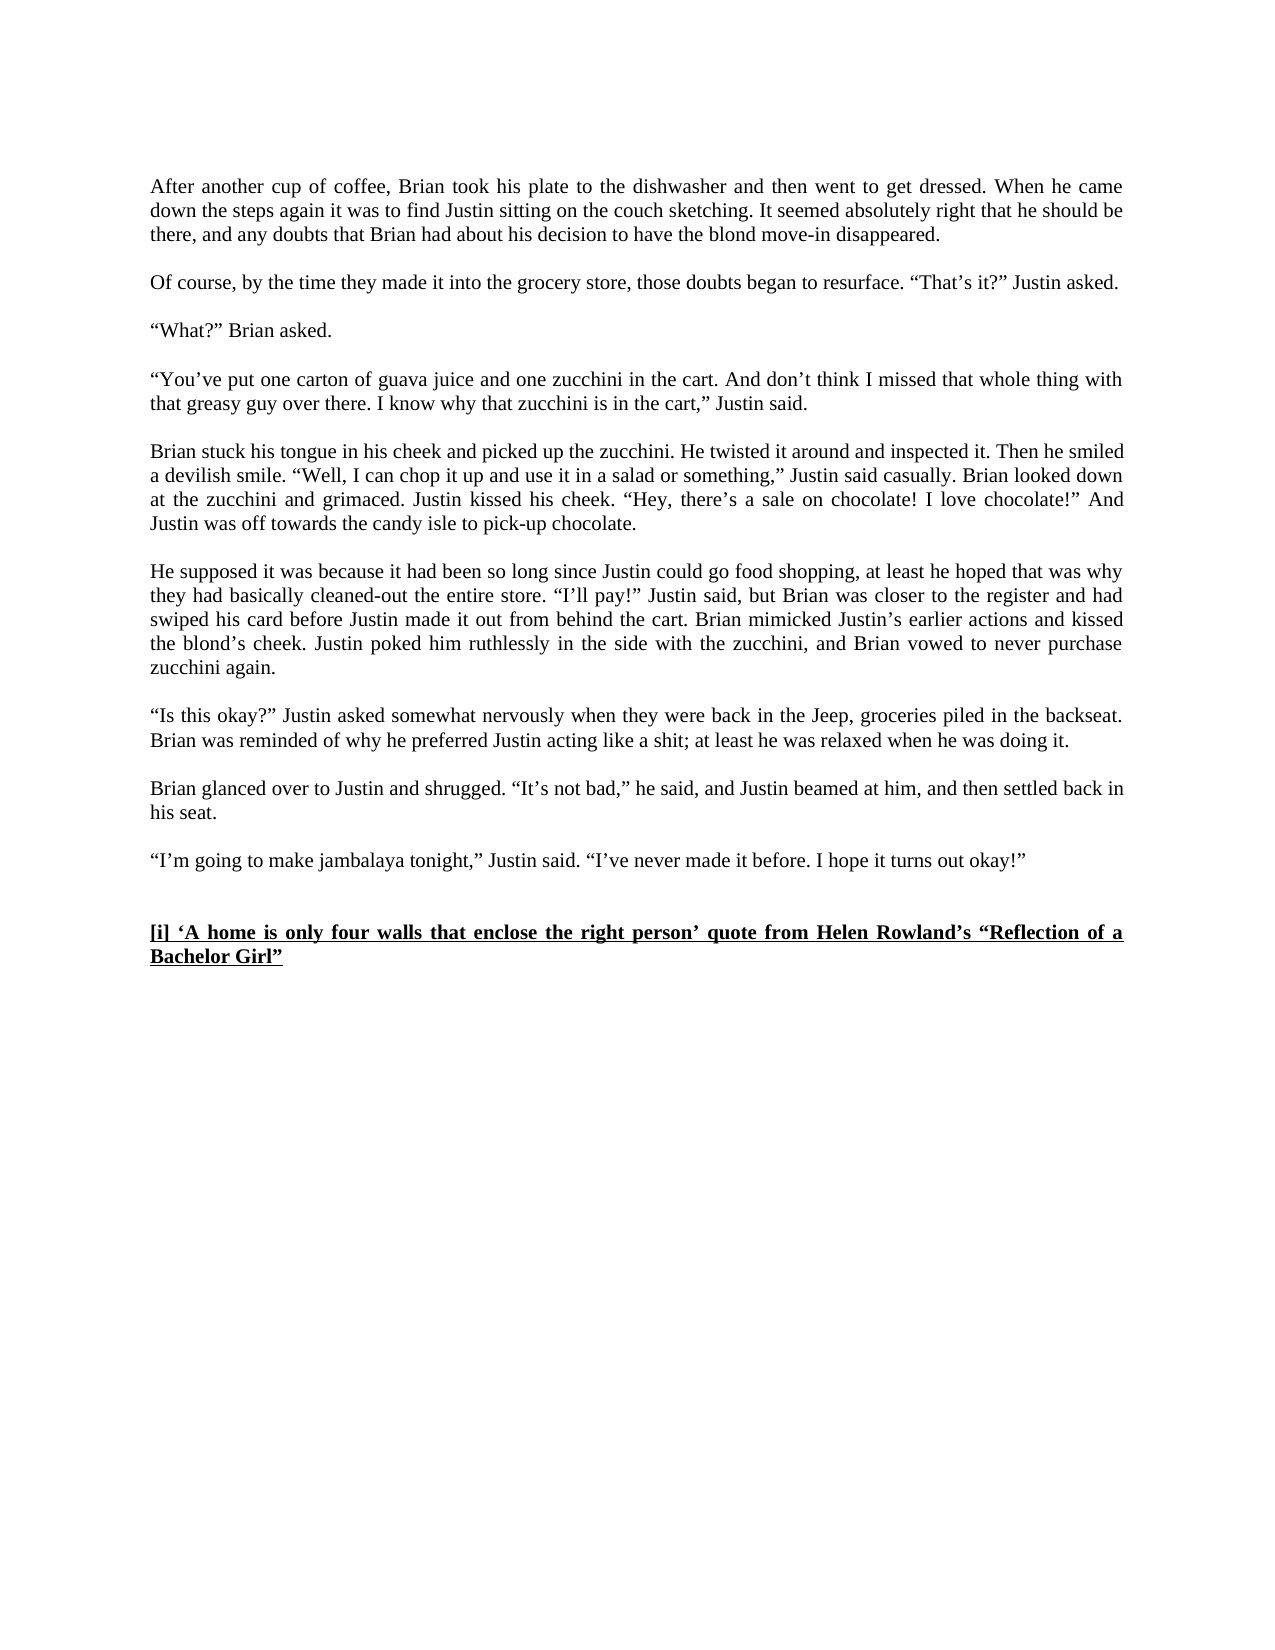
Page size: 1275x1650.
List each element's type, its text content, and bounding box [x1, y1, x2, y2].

text [i] ‘A home is only four walls that enclose the right person’ quote from Helen Rowland’s “Reflection of a Bachelor Girl” [150, 920, 1125, 968]
text “Is this okay?” Justin asked somewhat nervously when they were back in the Jeep, groceries piled in the backseat. Brian was reminded of why he preferred Justin acting like a shit; at least he was relaxed when he was doing it. [150, 703, 1125, 752]
text He supposed it was because it had been so long since Justin could go food shopping, at least he hoped that was why they had basically cleaned-out the entire store. “I’ll pay!” Justin said, but Brian was closer to the register and had swiped his card before Justin made it out from behind the cart. Brian mimicked Justin’s earlier actions and kissed the blond’s cheek. Justin poked him ruthlessly in the side with the zucchini, and Brian vowed to never purchase zucchini again. [150, 559, 1125, 679]
text Of course, by the time they made it into the grocery store, those doubts began to resurface. “That’s it?” Justin asked. [150, 270, 1125, 294]
text “You’ve put one carton of guava juice and one zucchini in the cart. And don’t think I missed that whole thing with that greasy guy over there. I know why that zucchini is in the cart,” Justin said. [150, 367, 1125, 415]
text Brian glanced over to Justin and shrugged. “It’s not bad,” he said, and Justin beamed at him, and then settled back in his seat. [150, 776, 1125, 824]
text Brian stuck his tongue in his cheek and picked up the zucchini. He twisted it around and inspected it. Then he smiled a devilish smile. “Well, I can chop it up and use it in a salad or something,” Justin said casually. Brian looked down at the zucchini and grimaced. Justin kissed his cheek. “Hey, there’s a sale on chocolate! I love chocolate!” And Justin was off towards the candy isle to pick-up chocolate. [150, 439, 1125, 535]
text “What?” Brian asked. [150, 318, 1125, 342]
text After another cup of coffee, Brian took his plate to the dishwasher and then went to get dressed. When he came down the steps again it was to find Justin sitting on the couch sketching. It seemed absolutely right that he should be there, and any doubts that Brian had about his decision to have the blond move-in disappeared. [150, 174, 1125, 246]
text “I’m going to make jambalaya tonight,” Justin said. “I’ve never made it before. I hope it turns out okay!” [150, 848, 1125, 872]
